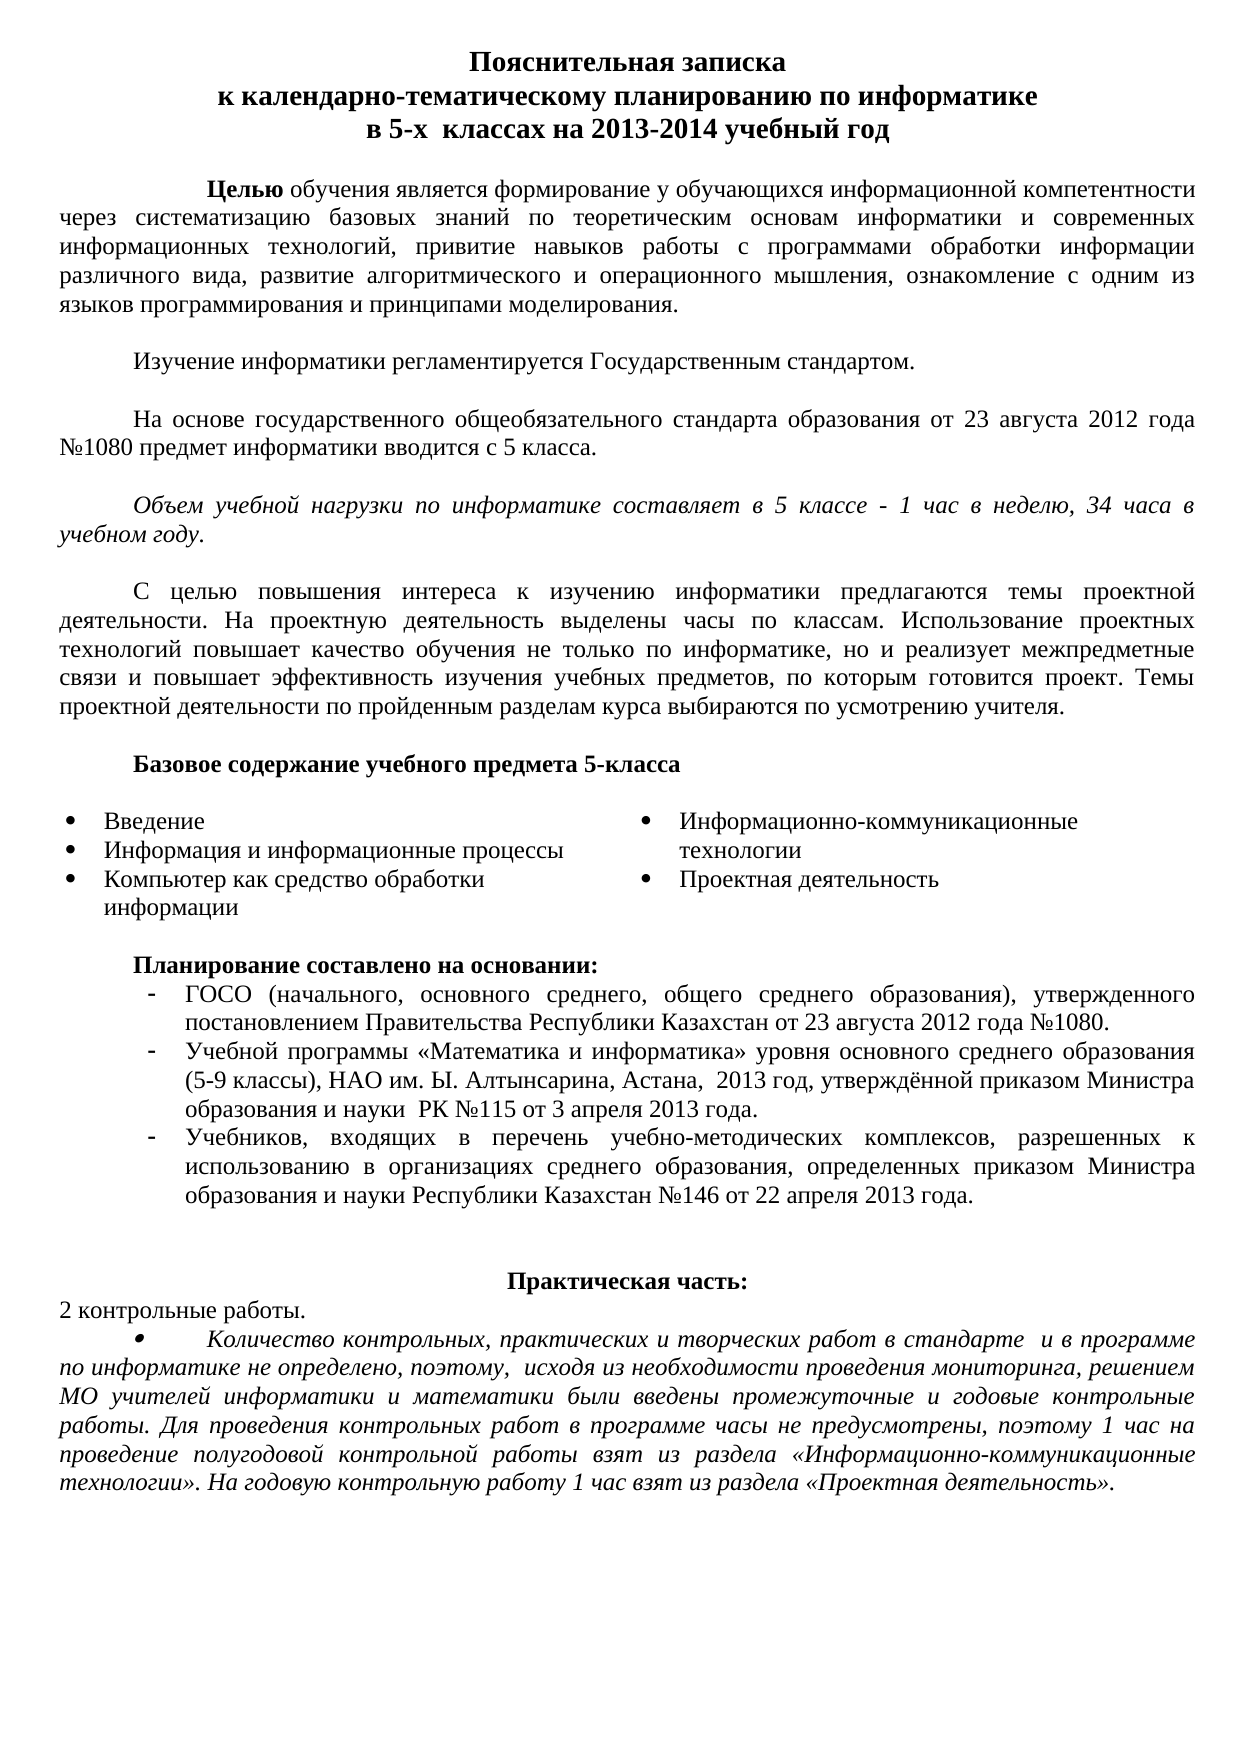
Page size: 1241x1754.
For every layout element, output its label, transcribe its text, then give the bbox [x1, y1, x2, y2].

text С целью повышения интереса к изучению информатики предлагаются темы проектной деятельности. На проектную деятельность выделены часы по классам. Использование проектных технологий повышает качество обучения не только по информатике, но и реализует межпредметные связи и повышает эффективность изучения учебных предметов, по которым готовится проект. Темы проектной деятельности по пройденным разделам курса выбираются по усмотрению учителя. [59, 576, 1196, 720]
text к календарно-тематическому планированию по информатике [59, 78, 1196, 111]
list Информационно-коммуникационные технологии [642, 806, 1196, 864]
text Целью обучения является формирование у обучающихся информационной компетентности через систематизацию базовых знаний по теоретическим основам информатики и современных информационных технологий, привитие навыков работы с программами обработки информации различного вида, развитие алгоритмического и операционного мышления, ознакомление с одним из языков программирования и принципами моделирования. [59, 174, 1196, 317]
text в 5-х классах на 2013-2014 учебный год [59, 111, 1196, 145]
text 2 контрольные работы. [59, 1295, 1196, 1324]
list Количество контрольных, практических и творческих работ в стандарте и в программе по информатике не определено, поэтому, исходя из необходимости проведения мониторинга, решением МО учителей информатики и математики были введены промежуточные и годовые контрольные работы. Для проведения контрольных работ в программе часы не предусмотрены, поэтому 1 час на проведение полугодовой контрольной работы взят из раздела «Информационно-коммуникационные технологии». На годовую контрольную работу 1 час взят из раздела «Проектная деятельность». [59, 1324, 1196, 1496]
text Объем учебной нагрузки по информатике составляет в 5 классе - 1 час в неделю, 34 часа в учебном году. [59, 490, 1196, 547]
list Введение [66, 806, 620, 835]
text Базовое содержание учебного предмета 5-класса [59, 749, 1196, 777]
list ГОСО (начального, основного среднего, общего среднего образования), утвержденного постановлением Правительства Республики Казахстан от 23 августа 2012 года №1080. [147, 979, 1196, 1036]
text Планирование составлено на основании: [59, 950, 1196, 979]
list Информация и информационные процессы [66, 835, 620, 864]
text Изучение информатики регламентируется Государственным стандартом. [59, 346, 1196, 375]
list Компьютер как средство обработки информации [66, 864, 620, 921]
list Учебников, входящих в перечень учебно-методических комплексов, разрешенных к использованию в организациях среднего образования, определенных приказом Министра образования и науки Республики Казахстан №146 от 22 апреля 2013 года. [147, 1122, 1196, 1209]
list Проектная деятельность [642, 864, 1196, 892]
list Учебной программы «Математика и информатика» уровня основного среднего образования (5-9 классы), НАО им. Ы. Алтынсарина, Астана, 2013 год, утверждённой приказом Министра образования и науки РК №115 от 3 апреля 2013 года. [147, 1036, 1196, 1122]
text На основе государственного общеобязательного стандарта образования от 23 августа 2012 года №1080 предмет информатики вводится с 5 класса. [59, 404, 1196, 461]
text Пояснительная записка [59, 44, 1196, 78]
text Практическая часть: [59, 1266, 1196, 1295]
